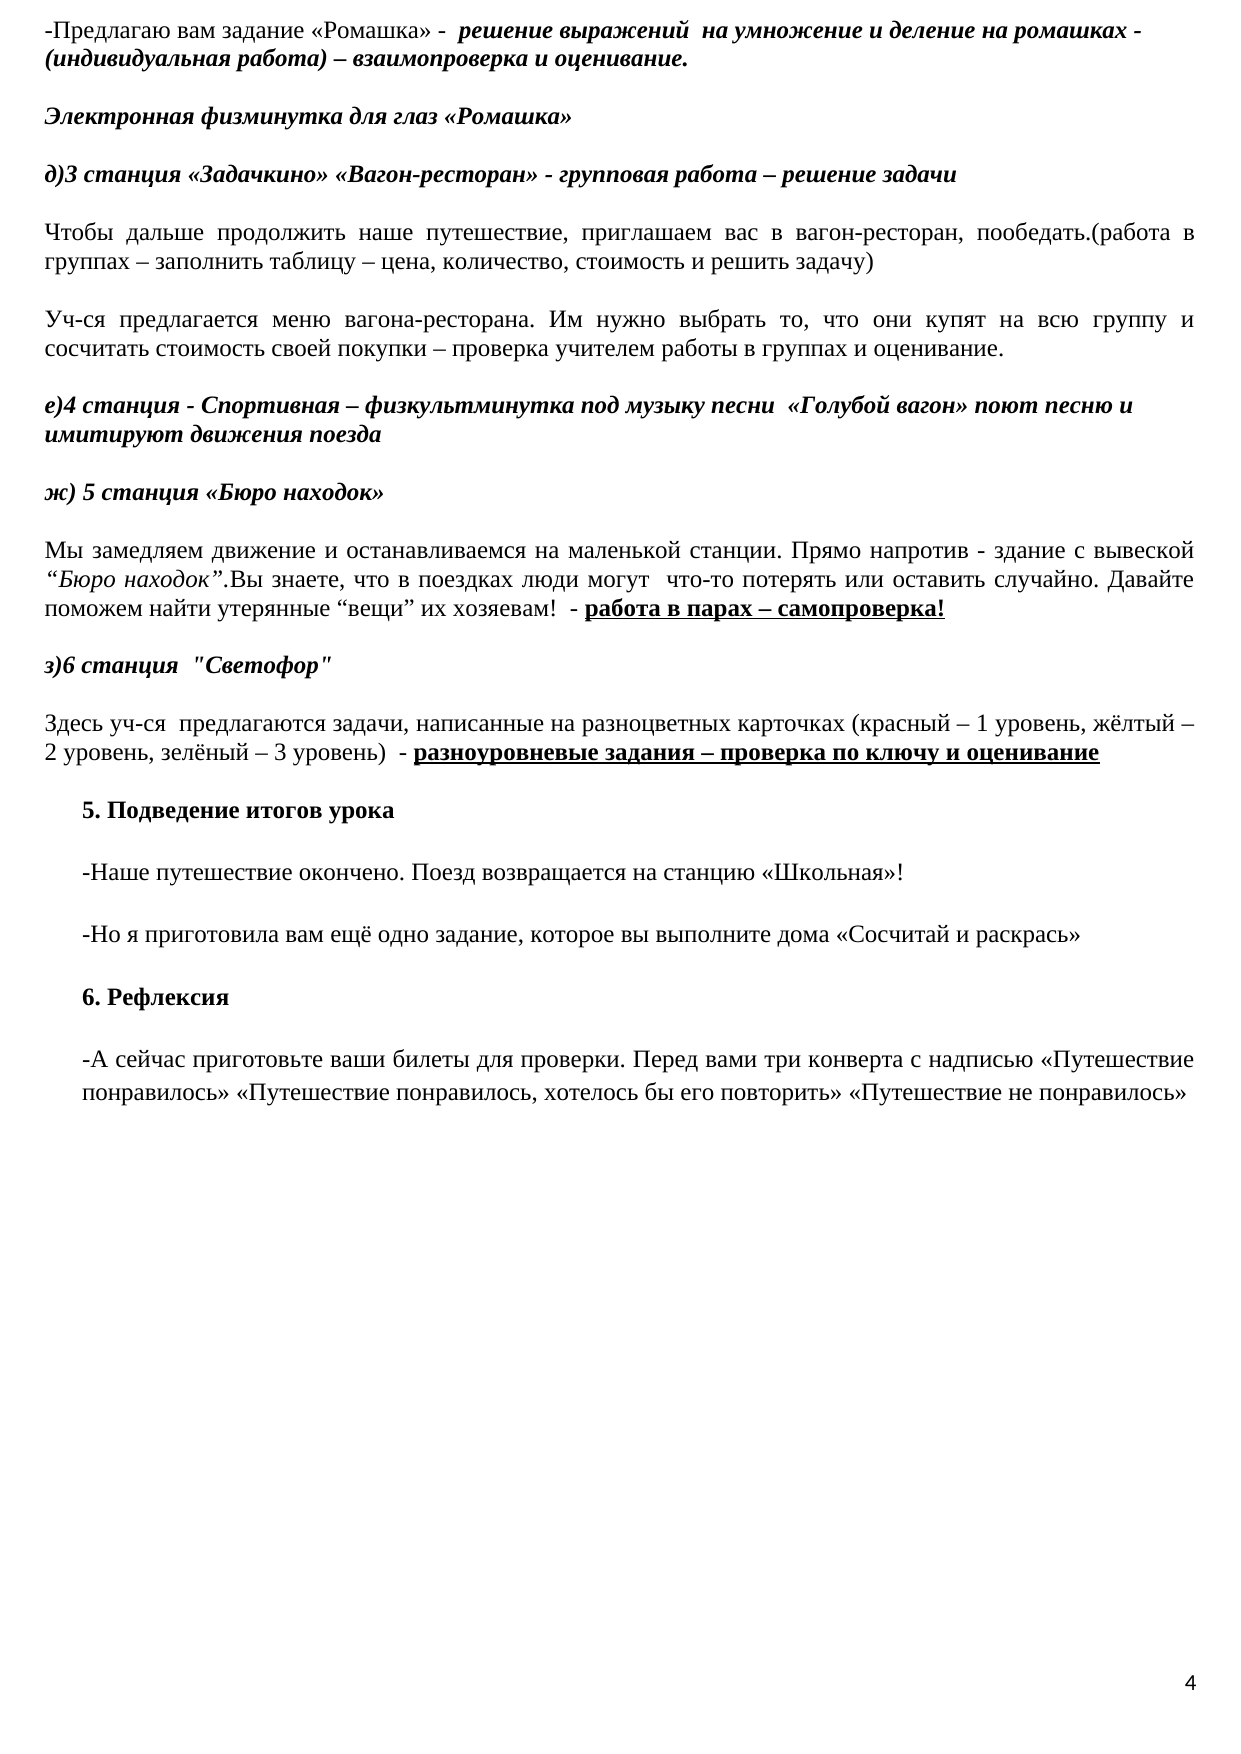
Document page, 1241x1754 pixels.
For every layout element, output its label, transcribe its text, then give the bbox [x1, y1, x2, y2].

text е)4 станция - Спортивная – физкультминутка под музыку песни «Голубой вагон» поют песню и имитируют движения поезда [44, 391, 1196, 448]
text Чтобы дальше продолжить наше путешествие, приглашаем вас в вагон-ресторан, пообедать.(работа в группах – заполнить таблицу – цена, количество, стоимость и решить задачу) [44, 217, 1196, 275]
text Уч-ся предлагается меню вагона-ресторана. Им нужно выбрать то, что они купят на всю группу и сосчитать стоимость своей покупки – проверка учителем работы в группах и оценивание. [44, 304, 1196, 361]
text з)6 станция "Светофор" [44, 651, 1196, 679]
text Мы замедляем движение и останавливаемся на маленькой станции. Прямо напротив - здание с вывеской “Бюро находок”.Вы знаете, что в поездках люди могут что-то потерять или оставить случайно. Давайте поможем найти утерянные “вещи” их хозяевам! - работа в парах – самопроверка! [44, 535, 1196, 621]
text -Наше путешествие окончено. Поезд возвращается на станцию «Школьная»! [82, 857, 1196, 886]
text д)3 станция «Задачкино» «Вагон-ресторан» - групповая работа – решение задачи [44, 159, 1196, 188]
text 5. Подведение итогов урока [82, 795, 1196, 824]
text Электронная физминутка для глаз «Ромашка» [44, 101, 1196, 130]
text Здесь уч-ся предлагаются задачи, написанные на разноцветных карточках (красный – 1 уровень, жёлтый – 2 уровень, зелёный – 3 уровень) - разноуровневые задания – проверка по ключу и оценивание [44, 708, 1196, 766]
text -А сейчас приготовьте ваши билеты для проверки. Перед вами три конверта с надписью «Путешествие понравилось» «Путешествие понравилось, хотелось бы его повторить» «Путешествие не понравилось» [82, 1044, 1196, 1106]
text 6. Рефлексия [82, 982, 1196, 1011]
text ж) 5 станция «Бюро находок» [44, 477, 1196, 506]
text -Но я приготовила вам ещё одно задание, которое вы выполните дома «Сосчитай и раскрась» [82, 919, 1196, 948]
text -Предлагаю вам задание «Ромашка» - решение выражений на умножение и деление на ромашках - (индивидуальная работа) – взаимопроверка и оценивание. [44, 15, 1196, 72]
